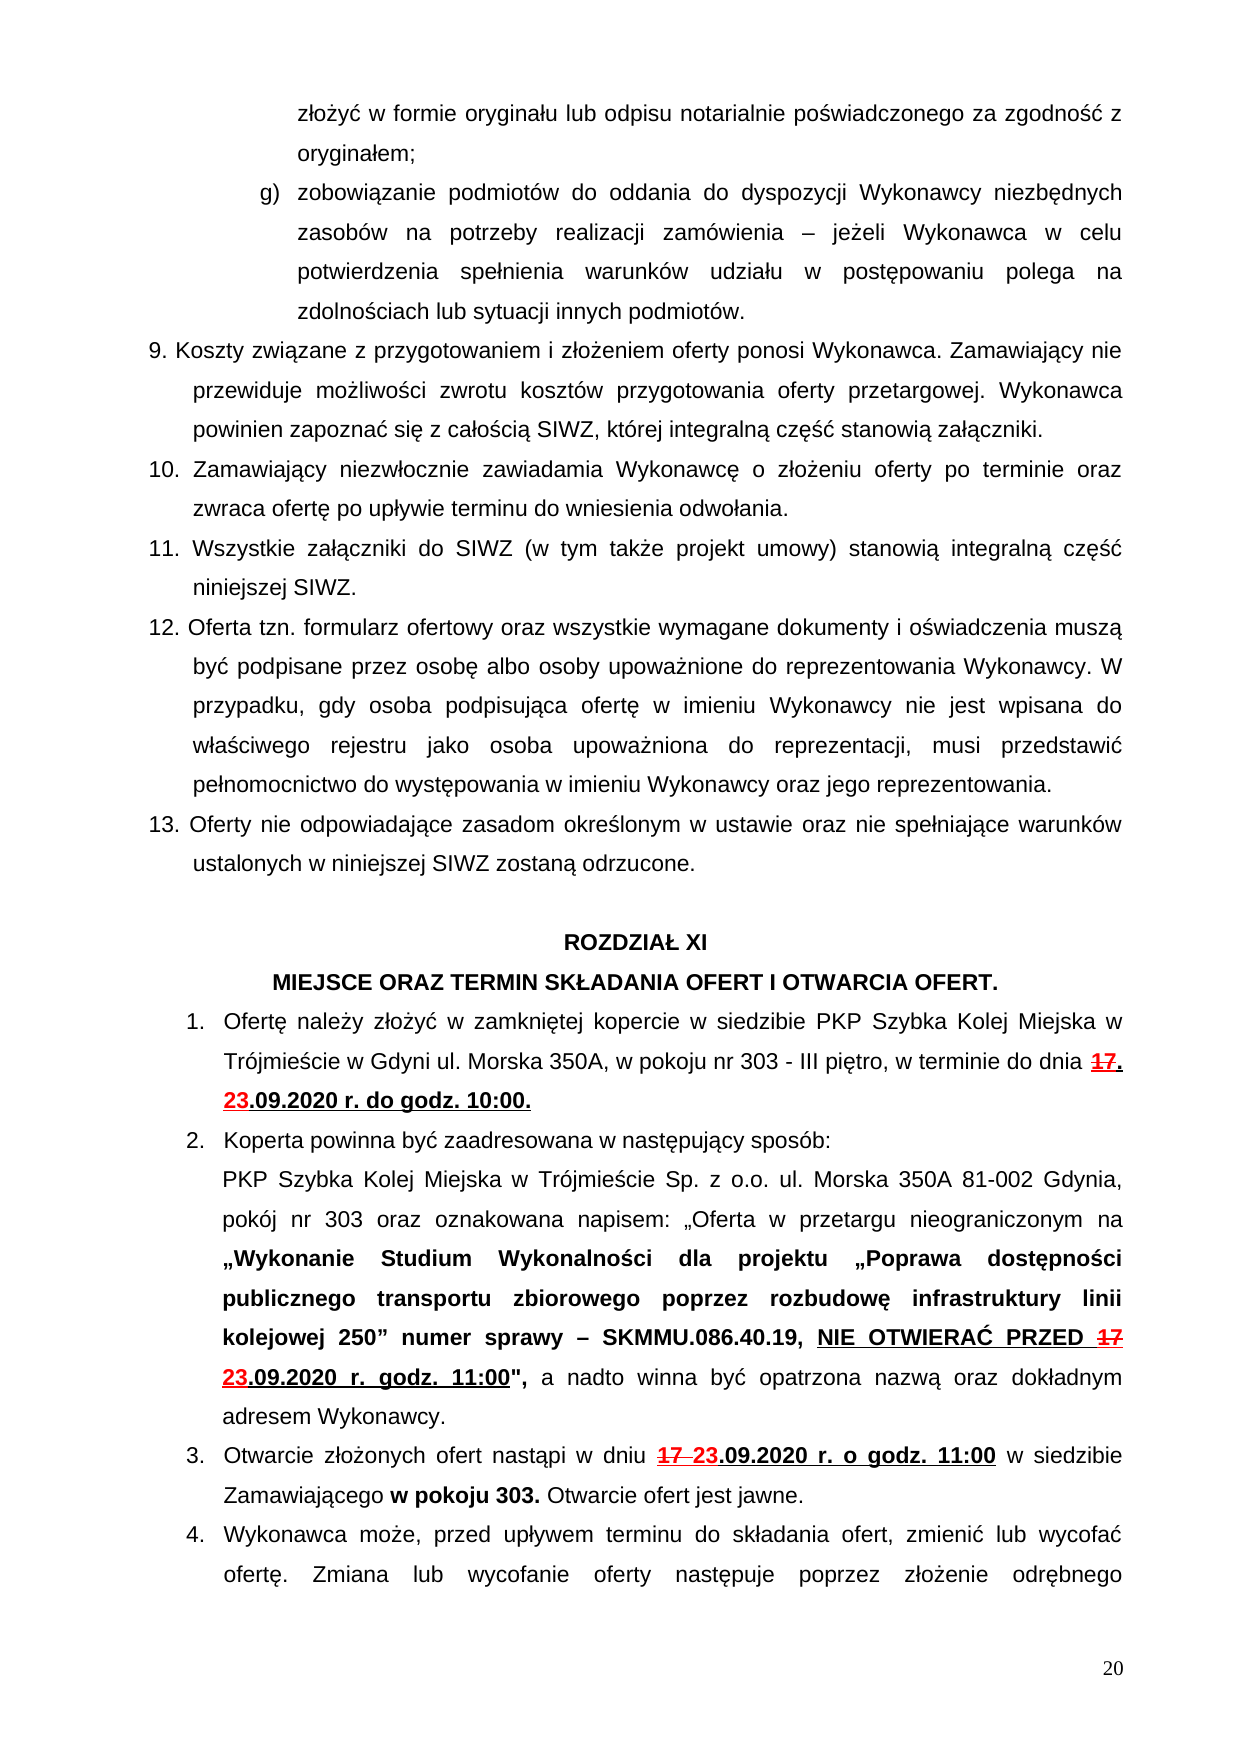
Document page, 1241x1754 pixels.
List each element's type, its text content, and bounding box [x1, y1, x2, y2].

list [186, 1521, 1123, 1587]
text ROZDZIAŁ XI [148, 929, 1123, 956]
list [259, 100, 1123, 166]
text 11. Wszystkie załączniki do SIWZ (w tym także projekt umowy) stanowią integralną część niniejszej SIWZ. [148, 534, 1123, 600]
list Koperta powinna być zaadresowana w następujący sposób: [186, 1127, 1123, 1153]
list Ofertę należy złożyć w zamkniętej kopercie w siedzibie PKP Szybka Kolej Miejska w Trójmieście w Gdyni ul. Morska 350A, w pokoju nr 303 - III piętro, w terminie do dnia 17. 23.09.2020 r. do godz. 10:00. [186, 1008, 1123, 1113]
text 12. Oferta tzn. formularz ofertowy oraz wszystkie wymagane dokumenty i oświadczenia muszą być podpisane przez osobę albo osoby upoważnione do reprezentowania Wykonawcy. W przypadku, gdy osoba podpisująca ofertę w imieniu Wykonawcy nie jest wpisana do właściwego rejestru jako osoba upoważniona do reprezentacji, musi przedstawić pełnomocnictwo do występowania w imieniu Wykonawcy oraz jego reprezentowania. [148, 613, 1123, 798]
text PKP Szybka Kolej Miejska w Trójmieście Sp. z o.o. ul. Morska 350A 81-002 Gdynia, pokój nr 303 oraz oznakowana napisem: „Oferta w przetargu nieograniczonym na „Wykonanie Studium Wykonalności dla projektu „Poprawa dostępności publicznego transportu zbiorowego poprzez rozbudowę infrastruktury linii kolejowej 250” numer sprawy – SKMMU.086.40.19, NIE OTWIERAĆ PRZED 17 23.09.2020 r. godz. 11:00", a nadto winna być opatrzona nazwą oraz dokładnym adresem Wykonawcy. [222, 1166, 1123, 1429]
text 9. Koszty związane z przygotowaniem i złożeniem oferty ponosi Wykonawca. Zamawiający nie przewiduje możliwości zwrotu kosztów przygotowania oferty przetargowej. Wykonawca powinien zapoznać się z całością SIWZ, której integralną część stanowią załączniki. [148, 337, 1123, 442]
list Otwarcie złożonych ofert nastąpi w dniu 17 23.09.2020 r. o godz. 11:00 w siedzibie Zamawiającego w pokoju 303. Otwarcie ofert jest jawne. [186, 1442, 1123, 1508]
text MIEJSCE ORAZ TERMIN SKŁADANIA OFERT I OTWARCIA OFERT. [148, 969, 1123, 995]
text 10. Zamawiający niezwłocznie zawiadamia Wykonawcę o złożeniu oferty po terminie oraz zwraca ofertę po upływie terminu do wniesienia odwołania. [148, 456, 1123, 521]
text 13. Oferty nie odpowiadające zasadom określonym w ustawie oraz nie spełniające warunków ustalonych w niniejszej SIWZ zostaną odrzucone. [148, 811, 1123, 877]
list zobowiązanie podmiotów do oddania do dyspozycji Wykonawcy niezbędnych zasobów na potrzeby realizacji zamówienia – jeżeli Wykonawca w celu potwierdzenia spełnienia warunków udziału w postępowaniu polega na zdolnościach lub sytuacji innych podmiotów. [259, 179, 1123, 324]
